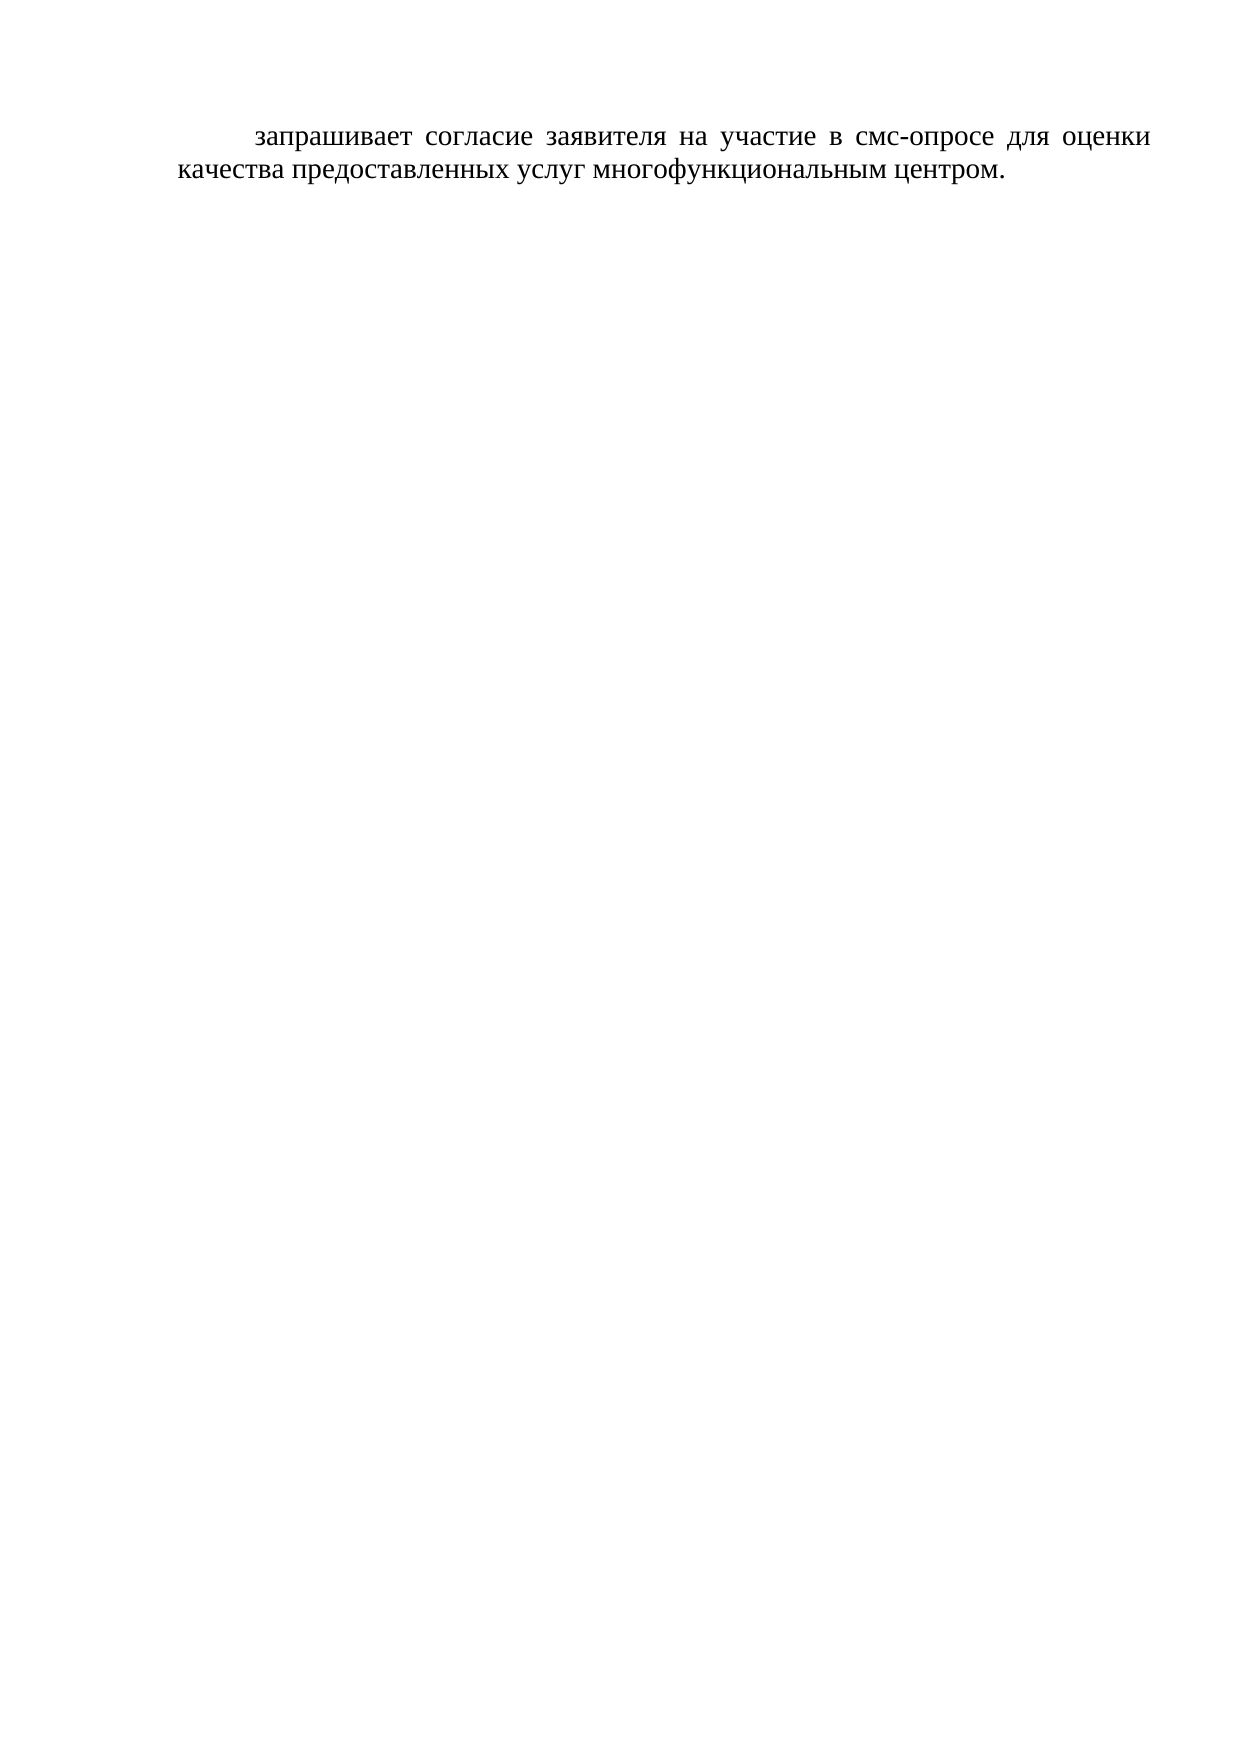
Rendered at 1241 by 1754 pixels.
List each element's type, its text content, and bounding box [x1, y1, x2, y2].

text запрашивает согласие заявителя на участие в смс-опросе для оценки качества предоставленных услуг многофункциональным центром. [177, 118, 1152, 185]
